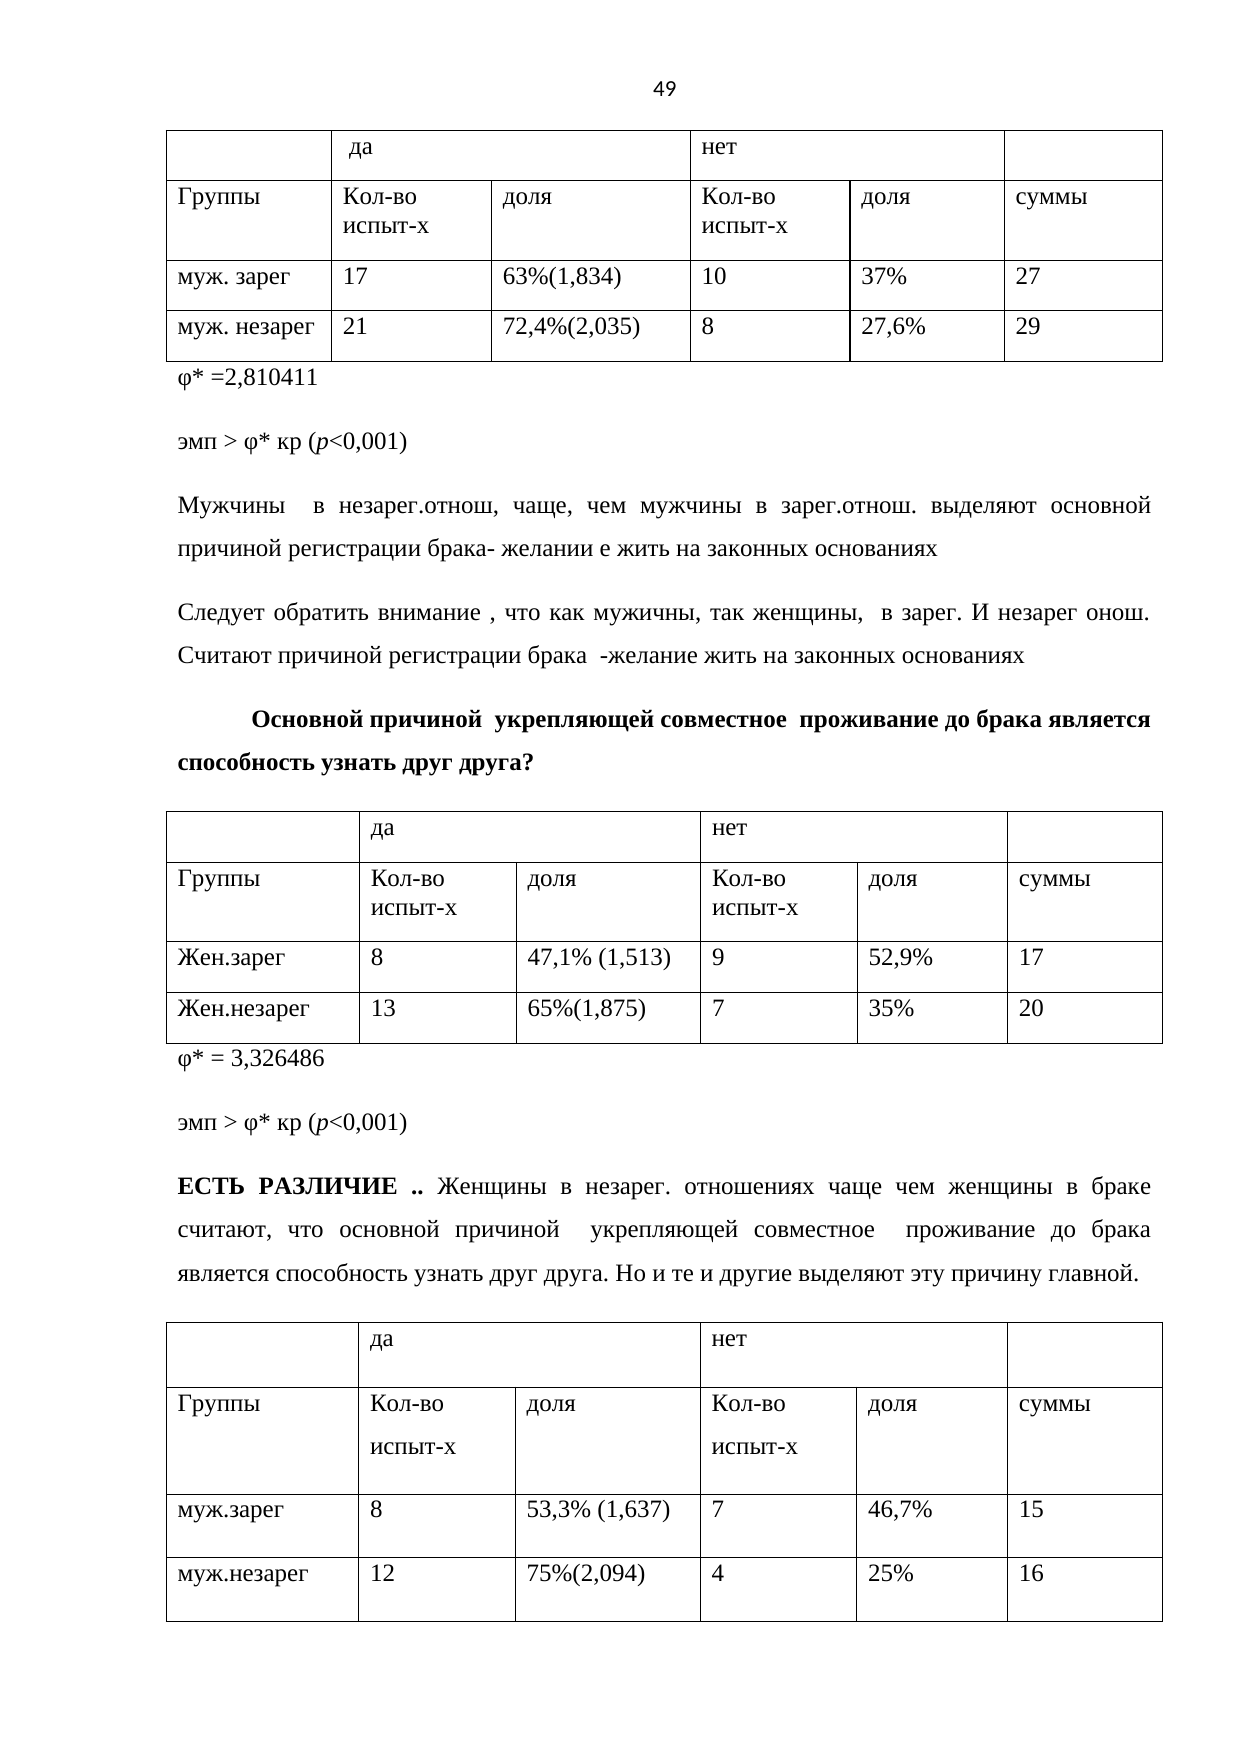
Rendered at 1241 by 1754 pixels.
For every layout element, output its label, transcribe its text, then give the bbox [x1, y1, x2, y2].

table_cell 52,9% [858, 942, 1007, 992]
table_cell 7 [701, 1495, 856, 1557]
table_cell 46,7% [857, 1495, 1007, 1557]
table_header [167, 1323, 358, 1387]
table_header да [359, 1323, 700, 1387]
table_cell Кол-во испыт-х [701, 863, 857, 941]
table_cell муж.зарег [167, 1495, 358, 1557]
table_cell доля [517, 863, 700, 941]
table_cell 35% [858, 993, 1007, 1042]
table_cell Группы [167, 1388, 358, 1493]
table_cell Кол-во испыт-х [332, 181, 491, 260]
table_cell 16 [1008, 1558, 1162, 1621]
text эмп > φ* кр (p<0,001) [177, 426, 1152, 455]
table_cell суммы [1008, 1388, 1162, 1493]
table_cell 27 [1005, 261, 1162, 310]
table_cell Группы [167, 863, 359, 941]
table_cell 27,6% [851, 311, 1004, 361]
table_cell Кол-во испыт-х [360, 863, 516, 941]
table_cell муж. зарег [167, 261, 331, 310]
table_cell 29 [1005, 311, 1162, 361]
table_header [1008, 812, 1162, 862]
table_cell 47,1% (1,513) [517, 942, 700, 992]
table_cell доля [851, 181, 1004, 260]
table_cell 9 [701, 942, 857, 992]
text Основной причиной укрепляющей совместное проживание до брака является способность узнать друг друга? [177, 704, 1152, 776]
text Мужчины в незарег.отнош, чаще, чем мужчины в зарег.отнош. выделяют основной причиной регистрации брака- желании е жить на законных основаниях [177, 490, 1152, 562]
table_cell 17 [1008, 942, 1162, 992]
table_cell 7 [701, 993, 857, 1042]
table_cell суммы [1008, 863, 1162, 941]
table_cell Группы [167, 181, 331, 260]
table_cell доля [516, 1388, 700, 1493]
table_header нет [701, 1323, 1007, 1387]
table_cell 8 [691, 311, 849, 361]
table_cell муж.незарег [167, 1558, 358, 1621]
table_cell 17 [332, 261, 491, 310]
table_cell 53,3% (1,637) [516, 1495, 700, 1557]
table_header нет [691, 131, 1004, 180]
table_header [167, 812, 359, 862]
table_cell суммы [1005, 181, 1162, 260]
text ЕСТЬ РАЗЛИЧИЕ .. Женщины в незарег. отношениях чаще чем женщины в браке считают, что основной причиной укрепляющей совместное проживание до брака является способность узнать друг друга. Но и те и другие выделяют эту причину главной. [177, 1171, 1152, 1286]
text φ* = 3,326486 [177, 1044, 1152, 1072]
table_cell 13 [360, 993, 516, 1042]
table_cell 12 [359, 1558, 515, 1621]
text эмп > φ* кр (p<0,001) [177, 1107, 1152, 1136]
table_cell доля [857, 1388, 1007, 1493]
table_header [1008, 1323, 1162, 1387]
table_cell 72,4%(2,035) [492, 311, 690, 361]
table_cell Жен.незарег [167, 993, 359, 1042]
table_cell 8 [360, 942, 516, 992]
text Следует обратить внимание , что как мужичны, так женщины, в зарег. И незарег онош. Считают причиной регистрации брака -желание жить на законных основаниях [177, 597, 1152, 669]
table_header [1005, 131, 1162, 180]
table_header да [332, 131, 690, 180]
table_header [167, 131, 331, 180]
table_cell 65%(1,875) [517, 993, 700, 1042]
table_cell муж. незарег [167, 311, 331, 361]
table_cell 20 [1008, 993, 1162, 1042]
table_cell 37% [851, 261, 1004, 310]
table_cell 8 [359, 1495, 515, 1557]
table_header да [360, 812, 700, 862]
table_cell 21 [332, 311, 491, 361]
table_header нет [701, 812, 1007, 862]
table_cell доля [858, 863, 1007, 941]
table_cell 75%(2,094) [516, 1558, 700, 1621]
table_cell 4 [701, 1558, 856, 1621]
text φ* =2,810411 [177, 362, 1152, 391]
table_cell Жен.зарег [167, 942, 359, 992]
table_cell Кол-во испыт-х [691, 181, 849, 260]
table_cell Кол-во испыт-х [701, 1388, 856, 1493]
table_cell 15 [1008, 1495, 1162, 1557]
table_cell Кол-во испыт-х [359, 1388, 515, 1493]
table_cell 63%(1,834) [492, 261, 690, 310]
table_cell 25% [857, 1558, 1007, 1621]
table_cell доля [492, 181, 690, 260]
table_cell 10 [691, 261, 849, 310]
